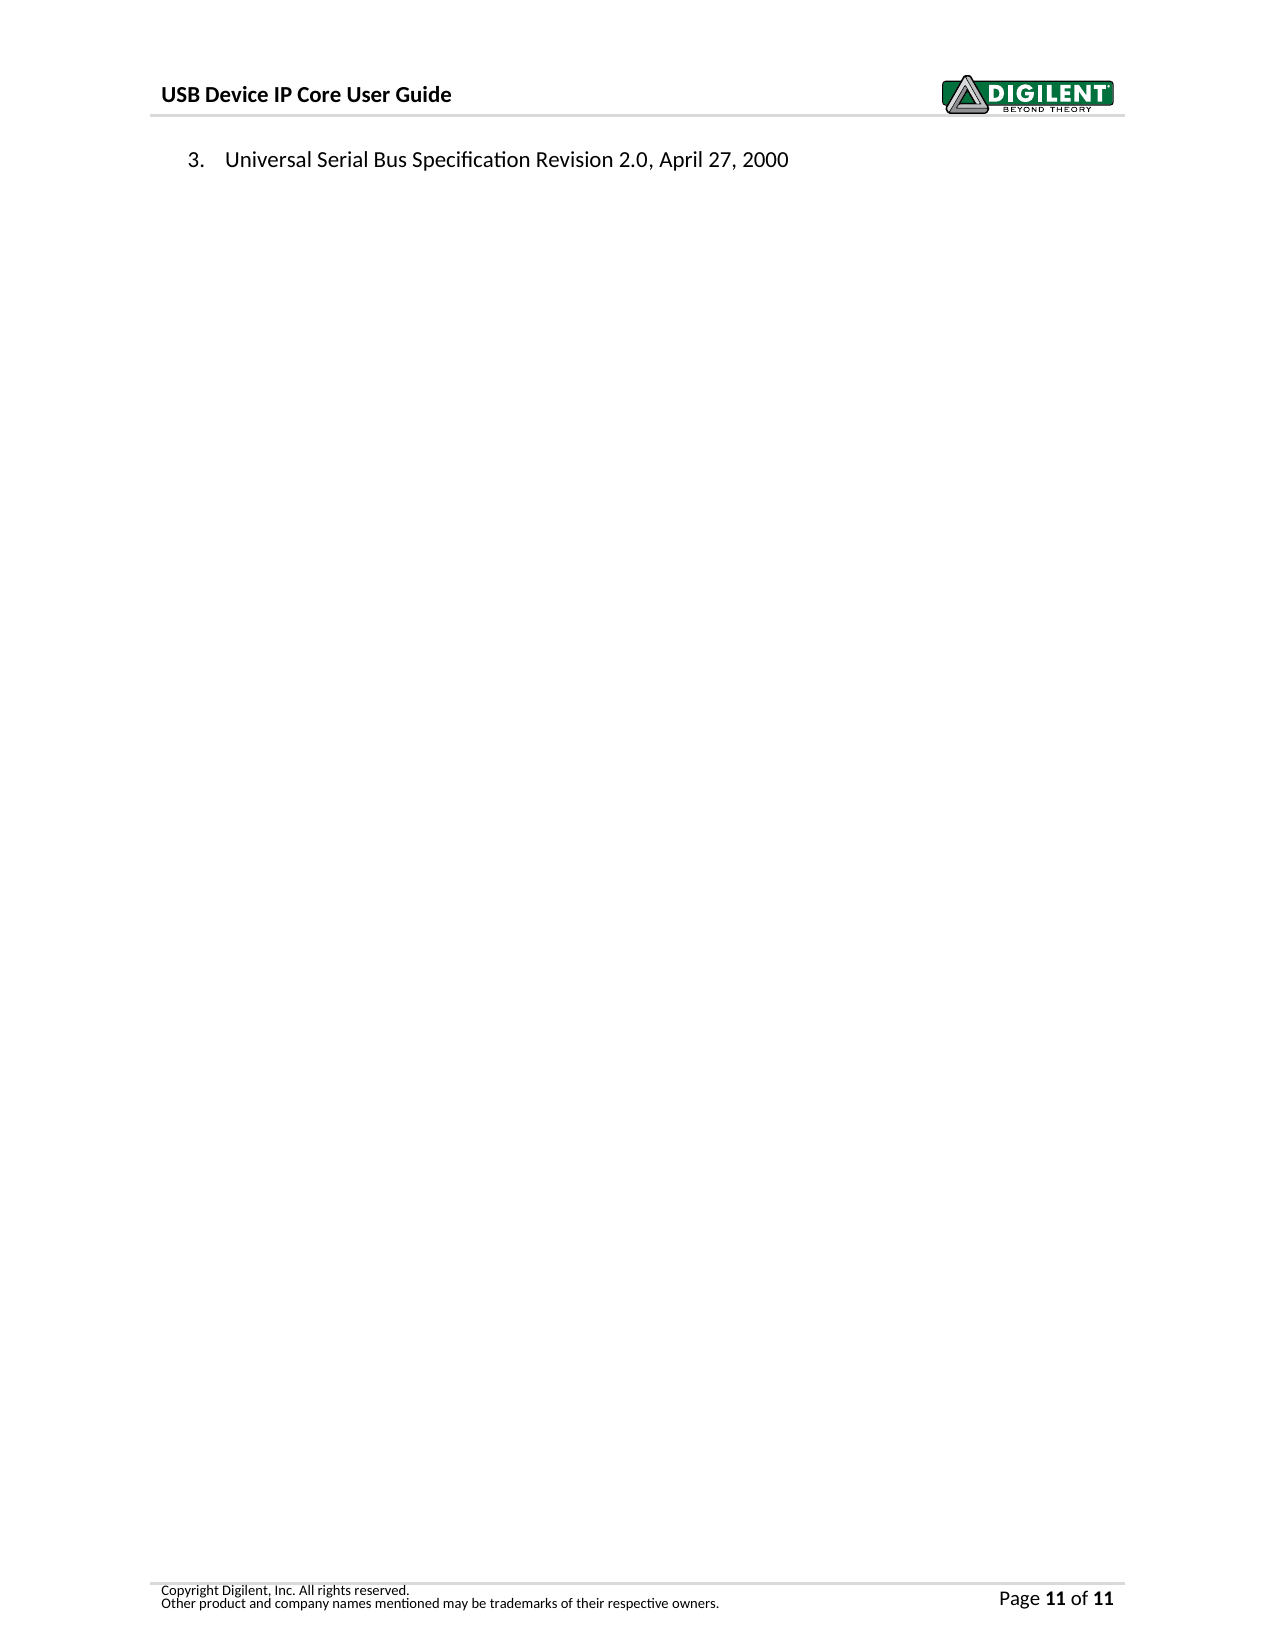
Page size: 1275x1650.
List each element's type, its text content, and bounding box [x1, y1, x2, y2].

list Universal Serial Bus Specification Revision 2.0, April 27, 2000 [187, 145, 1125, 173]
